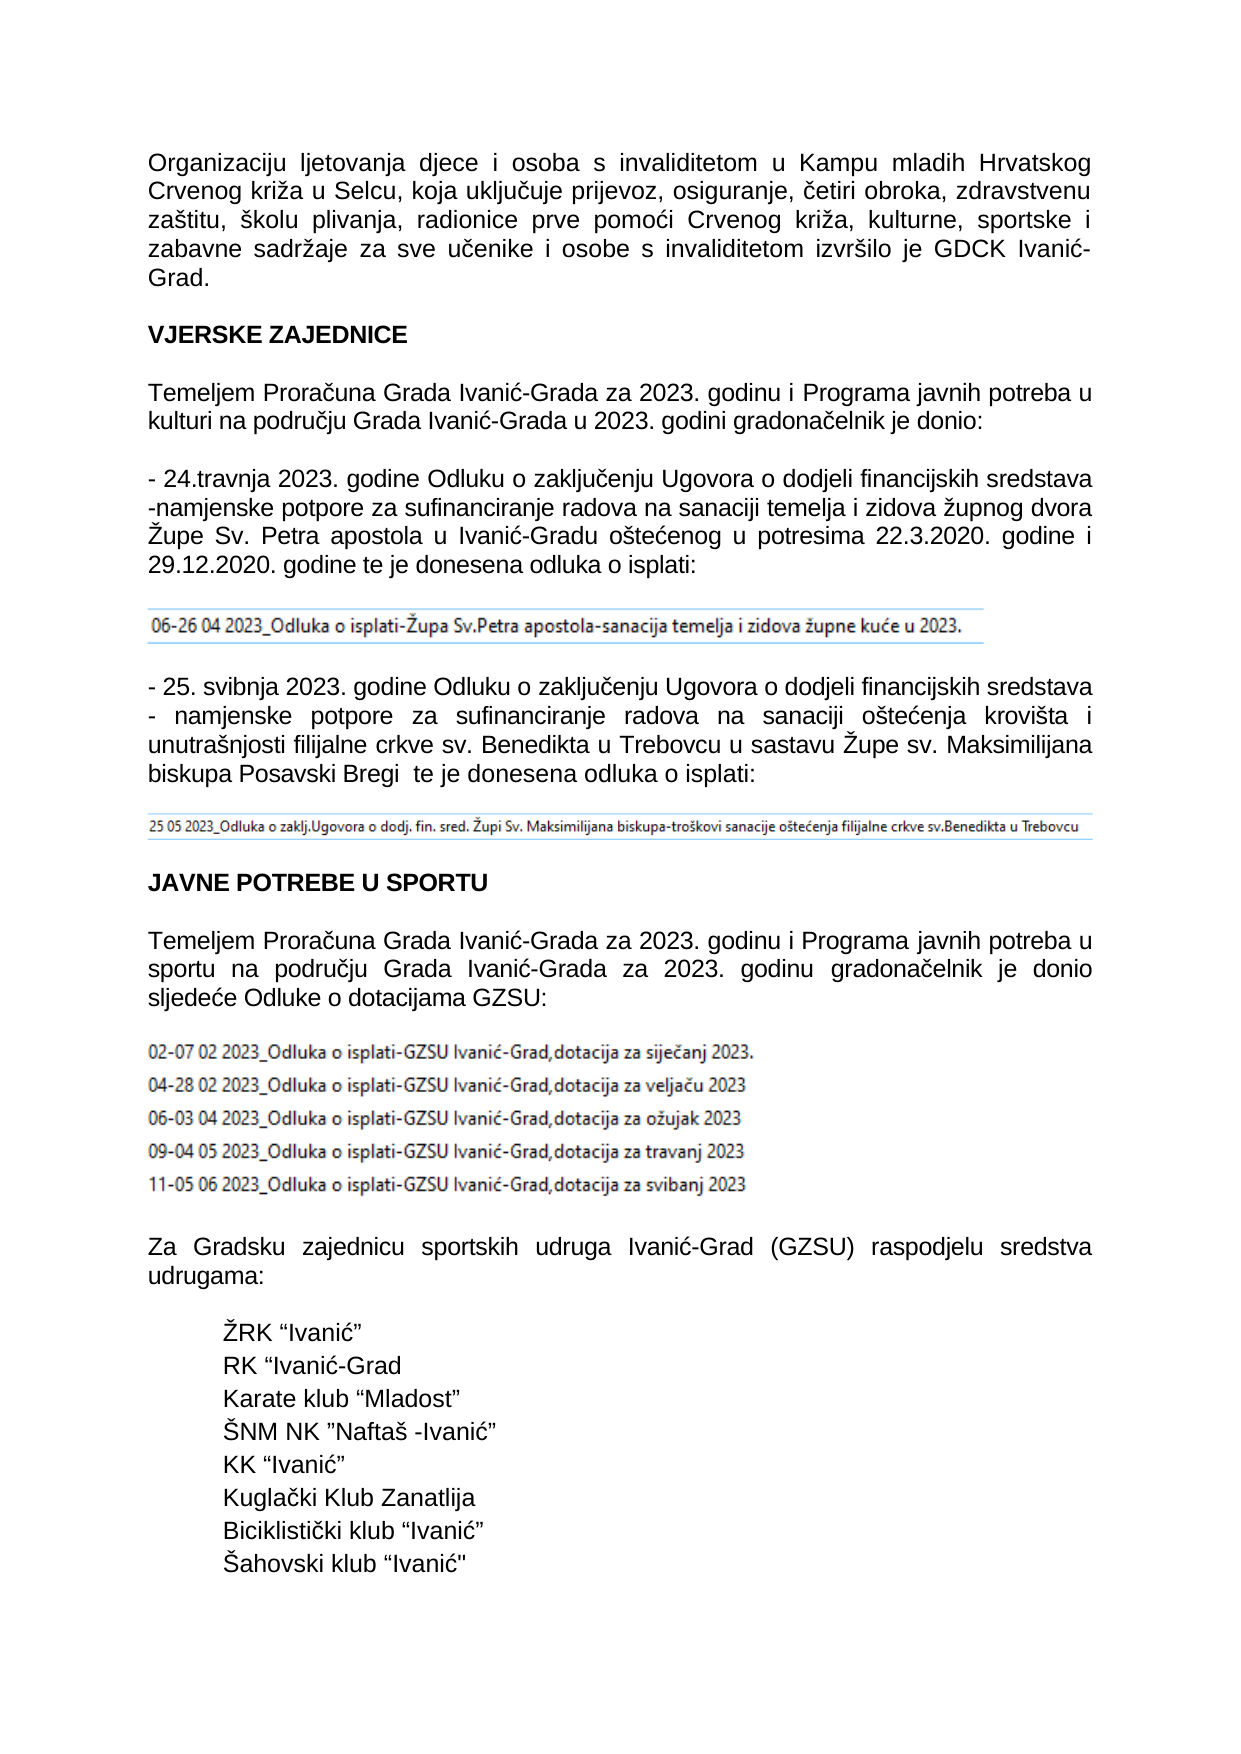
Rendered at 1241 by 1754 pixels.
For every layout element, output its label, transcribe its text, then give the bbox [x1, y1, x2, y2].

text Temeljem Proračuna Grada Ivanić-Grada za 2023. godinu i Programa javnih potreba u sportu na području Grada Ivanić-Grada za 2023. godinu gradonačelnik je donio sljedeće Odluke o dotacijama GZSU: [148, 926, 1093, 1012]
picture [147, 1040, 898, 1204]
text JAVNE POTREBE U SPORTU [148, 868, 1093, 897]
text Temeljem Proračuna Grada Ivanić-Grada za 2023. godinu i Programa javnih potreba u kulturi na području Grada Ivanić-Grada u 2023. godini gradonačelnik je donio: [148, 378, 1093, 435]
picture [147, 607, 984, 644]
text Šahovski klub “Ivanić" [223, 1549, 1093, 1578]
text Za Gradsku zajednicu sportskih udruga Ivanić-Grad (GZSU) raspodjelu sredstva udrugama: [148, 1232, 1093, 1289]
text RK “Ivanić-Grad [223, 1351, 1093, 1380]
text ŽRK “Ivanić” [223, 1318, 1093, 1347]
text Karate klub “Mladost” [223, 1384, 1093, 1413]
text - 24.travnja 2023. godine Odluku o zaključenju Ugovora o dodjeli financijskih sredstava -namjenske potpore za sufinanciranje radova na sanaciji temelja i zidova župnog dvora Župe Sv. Petra apostola u Ivanić-Gradu oštećenog u potresima 22.3.2020. godine i 29.12.2020. godine te je donesena odluka o isplati: [148, 464, 1093, 579]
text KK “Ivanić” [223, 1450, 1093, 1479]
text Organizaciju ljetovanja djece i osoba s invaliditetom u Kampu mladih Hrvatskog Crvenog križa u Selcu, koja uključuje prijevoz, osiguranje, četiri obroka, zdravstvenu zaštitu, školu plivanja, radionice prve pomoći Crvenog križa, kulturne, sportske i zabavne sadržaje za sve učenike i osobe s invaliditetom izvršilo je GDCK Ivanić-Grad. [148, 148, 1093, 291]
text VJERSKE ZAJEDNICE [148, 320, 1093, 349]
text Kuglački Klub Zanatlija [223, 1483, 1093, 1512]
text - 25. svibnja 2023. godine Odluku o zaključenju Ugovora o dodjeli financijskih sredstava - namjenske potpore za sufinanciranje radova na sanaciji oštećenja krovišta i unutrašnjosti filijalne crkve sv. Benedikta u Trebovcu u sastavu Župe sv. Maksimilijana biskupa Posavski Bregi te je donesena odluka o isplati: [148, 672, 1093, 787]
text Biciklistički klub “Ivanić” [223, 1516, 1093, 1545]
text ŠNM NK ”Naftaš -Ivanić” [223, 1417, 1093, 1446]
picture [147, 811, 1093, 840]
